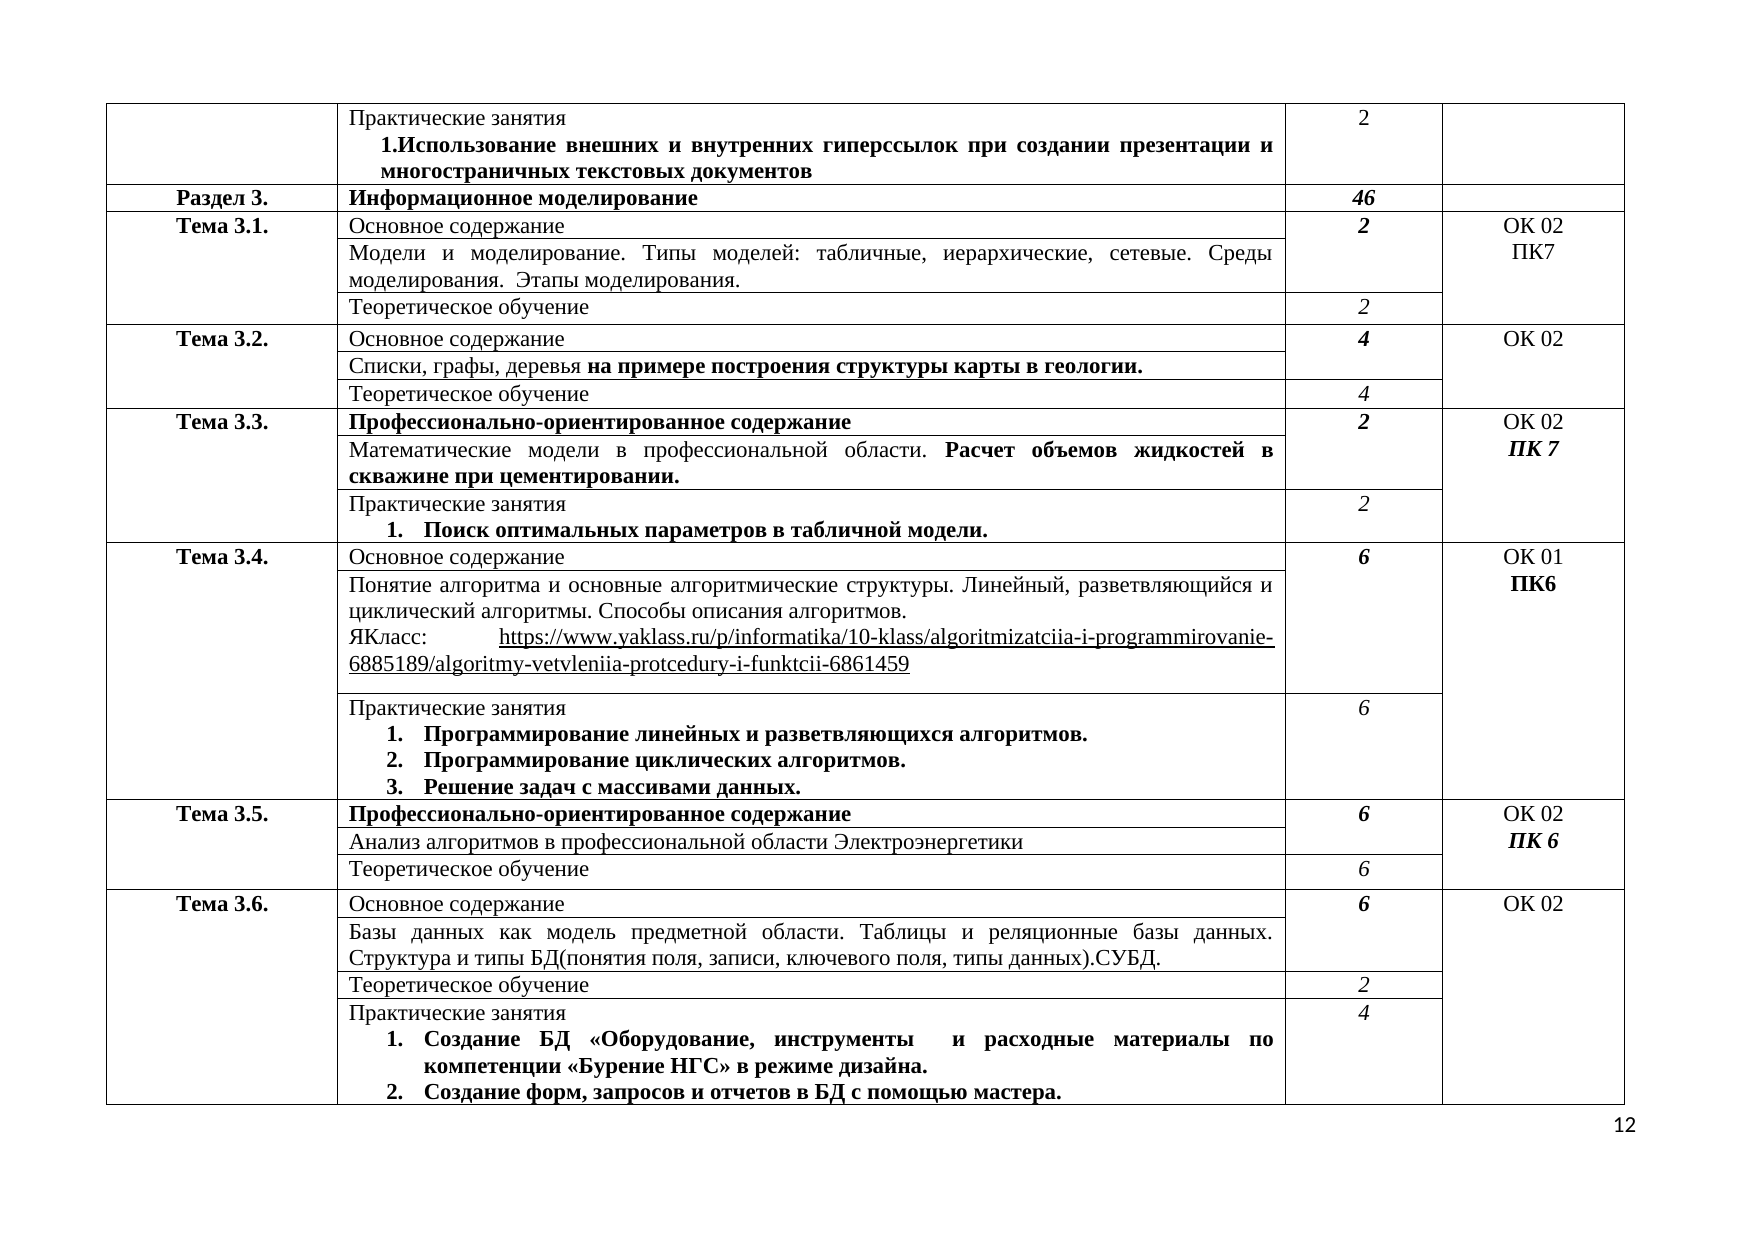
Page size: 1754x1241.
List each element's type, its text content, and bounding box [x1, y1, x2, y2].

table_cell 2 [1286, 212, 1442, 292]
table_cell 6 [1286, 543, 1442, 693]
table_cell Теоретическое обучение [338, 293, 1285, 324]
table_cell 6 [1286, 855, 1442, 889]
table_cell 6 [1286, 890, 1442, 971]
table_cell ОК 01 ПК6 [1443, 543, 1624, 799]
table_cell 2 [1286, 972, 1442, 998]
table_cell Основное содержание [338, 325, 1285, 351]
table_cell [1443, 185, 1624, 211]
table_cell Профессионально-ориентированное содержание [338, 409, 1285, 435]
table_cell Анализ алгоритмов в профессиональной области Электроэнергетики [338, 828, 1285, 854]
table_cell 46 [1286, 185, 1442, 211]
table_cell Практические занятия 1.Использование внешних и внутренних гиперссылок при создании презентации и многостраничных текстовых документов [338, 104, 1285, 183]
table_cell Основное содержание [338, 890, 1285, 917]
table_cell Профессионально-ориентированное содержание [338, 800, 1285, 827]
table_cell Базы данных как модель предметной области. Таблицы и реляционные базы данных. Структура и типы БД(понятия поля, записи, ключевого поля, типы данных).СУБД. [338, 918, 1285, 971]
table_cell Основное содержание [338, 212, 1285, 238]
table_cell Информационное моделирование [338, 185, 1285, 211]
table_cell Теоретическое обучение [338, 972, 1285, 998]
table_cell 4 [1286, 325, 1442, 378]
table_cell 2 [1286, 293, 1442, 324]
table_cell Основное содержание [338, 543, 1285, 570]
table_cell Тема 3.5. [107, 800, 337, 889]
table_cell Тема 3.4. [107, 543, 337, 799]
table_cell Тема 3.2. [107, 325, 337, 407]
table_cell Понятие алгоритма и основные алгоритмические структуры. Линейный, разветвляющийся и циклический алгоритмы. Способы описания алгоритмов. ЯКласс: https://www.yaklass.ru/p/informatika/10-klass/algoritmizatciia-i-programmirovanie-6885189/algoritmy-vetvleniia-protcedury-i-funktcii-6861459 [338, 571, 1285, 693]
table_cell Списки, графы, деревья на примере построения структуры карты в геологии. [338, 352, 1285, 378]
table_cell ОК 02 ПК 6 [1443, 800, 1624, 889]
table_cell Практические занятия Создание БД «Оборудование, инструменты и расходные материалы по компетенции «Бурение НГС» в режиме дизайна. Создание форм, запросов и отчетов в БД с помощью мастера. [338, 999, 1285, 1104]
table_cell ОК 02 [1443, 325, 1624, 407]
table_cell 4 [1286, 380, 1442, 407]
table_cell Практические занятия Программирование линейных и разветвляющихся алгоритмов. Программирование циклических алгоритмов. Решение задач с массивами данных. [338, 694, 1285, 799]
table_cell 2 [1286, 490, 1442, 542]
table_cell ОК 02 ПК 7 [1443, 409, 1624, 542]
table_cell Модели и моделирование. Типы моделей: табличные, иерархические, сетевые. Среды моделирования. Этапы моделирования. [338, 239, 1285, 292]
table_cell Тема 3.6. [107, 890, 337, 1104]
table_cell Тема 3.1. [107, 212, 337, 324]
table_cell ОК 02 [1443, 890, 1624, 1104]
table_cell Тема 3.3. [107, 409, 337, 542]
table_cell 2 [1286, 104, 1442, 183]
table_cell 6 [1286, 800, 1442, 854]
table_cell 2 [1286, 409, 1442, 488]
table_cell ОК 02 ПК7 [1443, 212, 1624, 324]
table_cell Раздел 3. [107, 185, 337, 211]
table_cell 6 [1286, 694, 1442, 799]
table_cell Практические занятия Поиск оптимальных параметров в табличной модели. [338, 490, 1285, 542]
table_cell 4 [1286, 999, 1442, 1104]
table_cell Математические модели в профессиональной области. Расчет объемов жидкостей в скважине при цементировании. [338, 436, 1285, 488]
table_cell Теоретическое обучение [338, 855, 1285, 889]
table_cell Теоретическое обучение [338, 380, 1285, 407]
